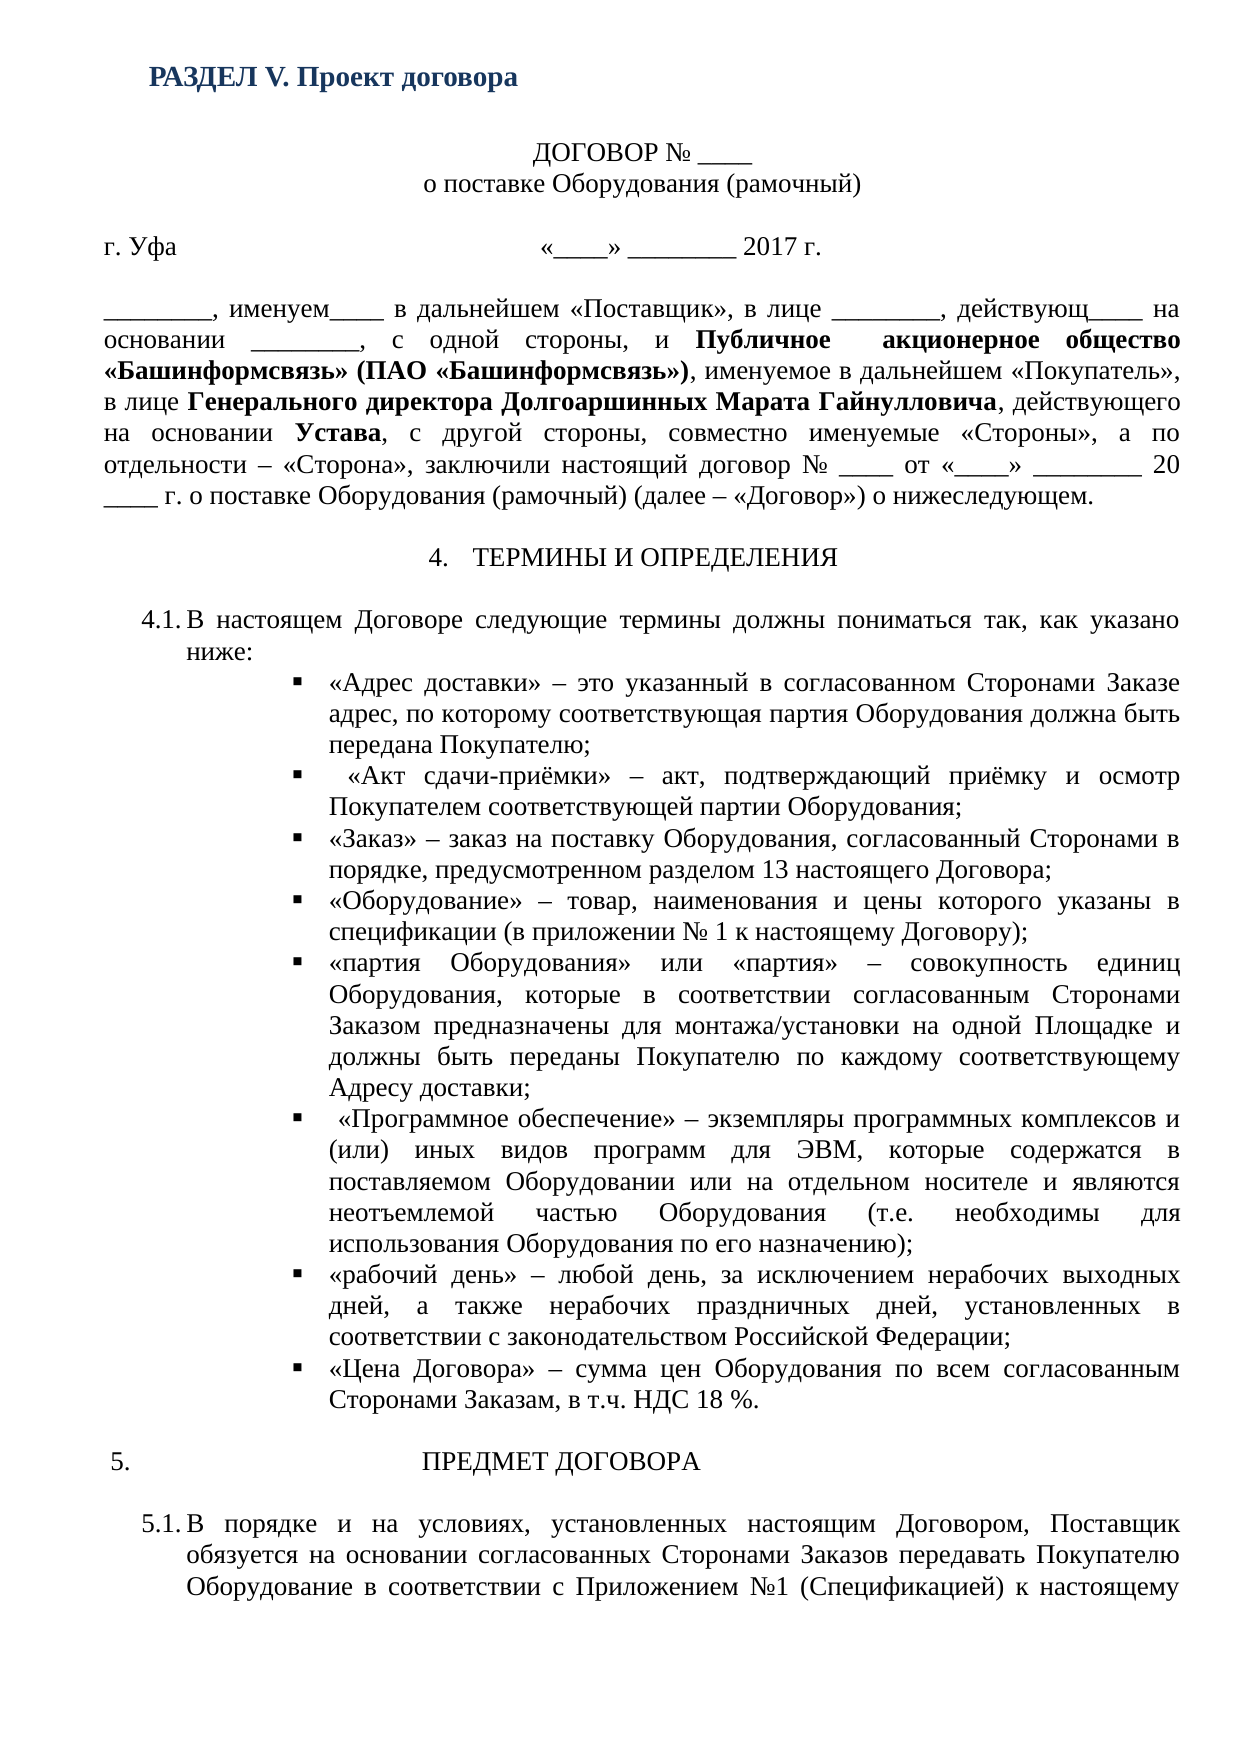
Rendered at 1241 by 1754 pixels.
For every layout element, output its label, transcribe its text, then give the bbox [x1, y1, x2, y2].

text ________, именуем____ в дальнейшем «Поставщик», в лице ________, действующ____ на основании ________, с одной стороны, и Публичное акционерное общество «Башинформсвязь» (ПАО «Башинформсвязь»), именуемое в дальнейшем «Покупатель», в лице Генерального директора Долгоаршинных Марата Гайнулловича, действующего на основании Устава, с другой стороны, совместно именуемые «Стороны», а по отдельности – «Сторона», заключили настоящий договор № ____ от «____» ________ 20 ____ г. о поставке Оборудования (рамочный) (далее – «Договор») о нижеследующем. [103, 292, 1181, 510]
text о поставке Оборудования (рамочный) [103, 167, 1181, 198]
subtitle РАЗДЕЛ V. Проект договора [148, 59, 1181, 93]
list ПРЕДМЕТ ДОГОВОРА [103, 1445, 1181, 1476]
list «Заказ» – заказ на поставку Оборудования, согласованный Сторонами в порядке, предусмотренном разделом 13 настоящего Договора; [291, 822, 1181, 884]
text г. Уфа «____» ________ 2017 г. [103, 230, 1181, 261]
list «Акт сдачи-приёмки» – акт, подтверждающий приёмку и осмотр Покупателем соответствующей партии Оборудования; [291, 759, 1181, 822]
list «Оборудование» – товар, наименования и цены которого указаны в спецификации (в приложении № 1 к настоящему Договору); [291, 884, 1181, 946]
list «Адрес доставки» – это указанный в согласованном Сторонами Заказе адрес, по которому соответствующая партия Оборудования должна быть передана Покупателю; [291, 666, 1181, 759]
list В настоящем Договоре следующие термины должны пониматься так, как указано ниже: [141, 603, 1181, 666]
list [141, 1507, 1181, 1601]
list «партия Оборудования» или «партия» – совокупность единиц Оборудования, которые в соответствии согласованным Сторонами Заказом предназначены для монтажа/установки на одной Площадке и должны быть переданы Покупателю по каждому соответствующему Адресу доставки; [291, 946, 1181, 1102]
list «рабочий день» – любой день, за исключением нерабочих выходных дней, а также нерабочих праздничных дней, установленных в соответствии с законодательством Российской Федерации; [291, 1258, 1181, 1352]
list «Программное обеспечение» – экземпляры программных комплексов и (или) иных видов программ для ЭВМ, которые содержатся в поставляемом Оборудовании или на отдельном носителе и являются неотъемлемой частью Оборудования (т.е. необходимы для использования Оборудования по его назначению); [291, 1102, 1181, 1258]
list «Цена Договора» – сумма цен Оборудования по всем согласованным Сторонами Заказам, в т.ч. НДС 18 %. [291, 1352, 1181, 1414]
text ДОГОВОР № ____ [103, 136, 1181, 167]
list ТЕРМИНЫ И ОПРЕДЕЛЕНИЯ [428, 541, 1181, 572]
